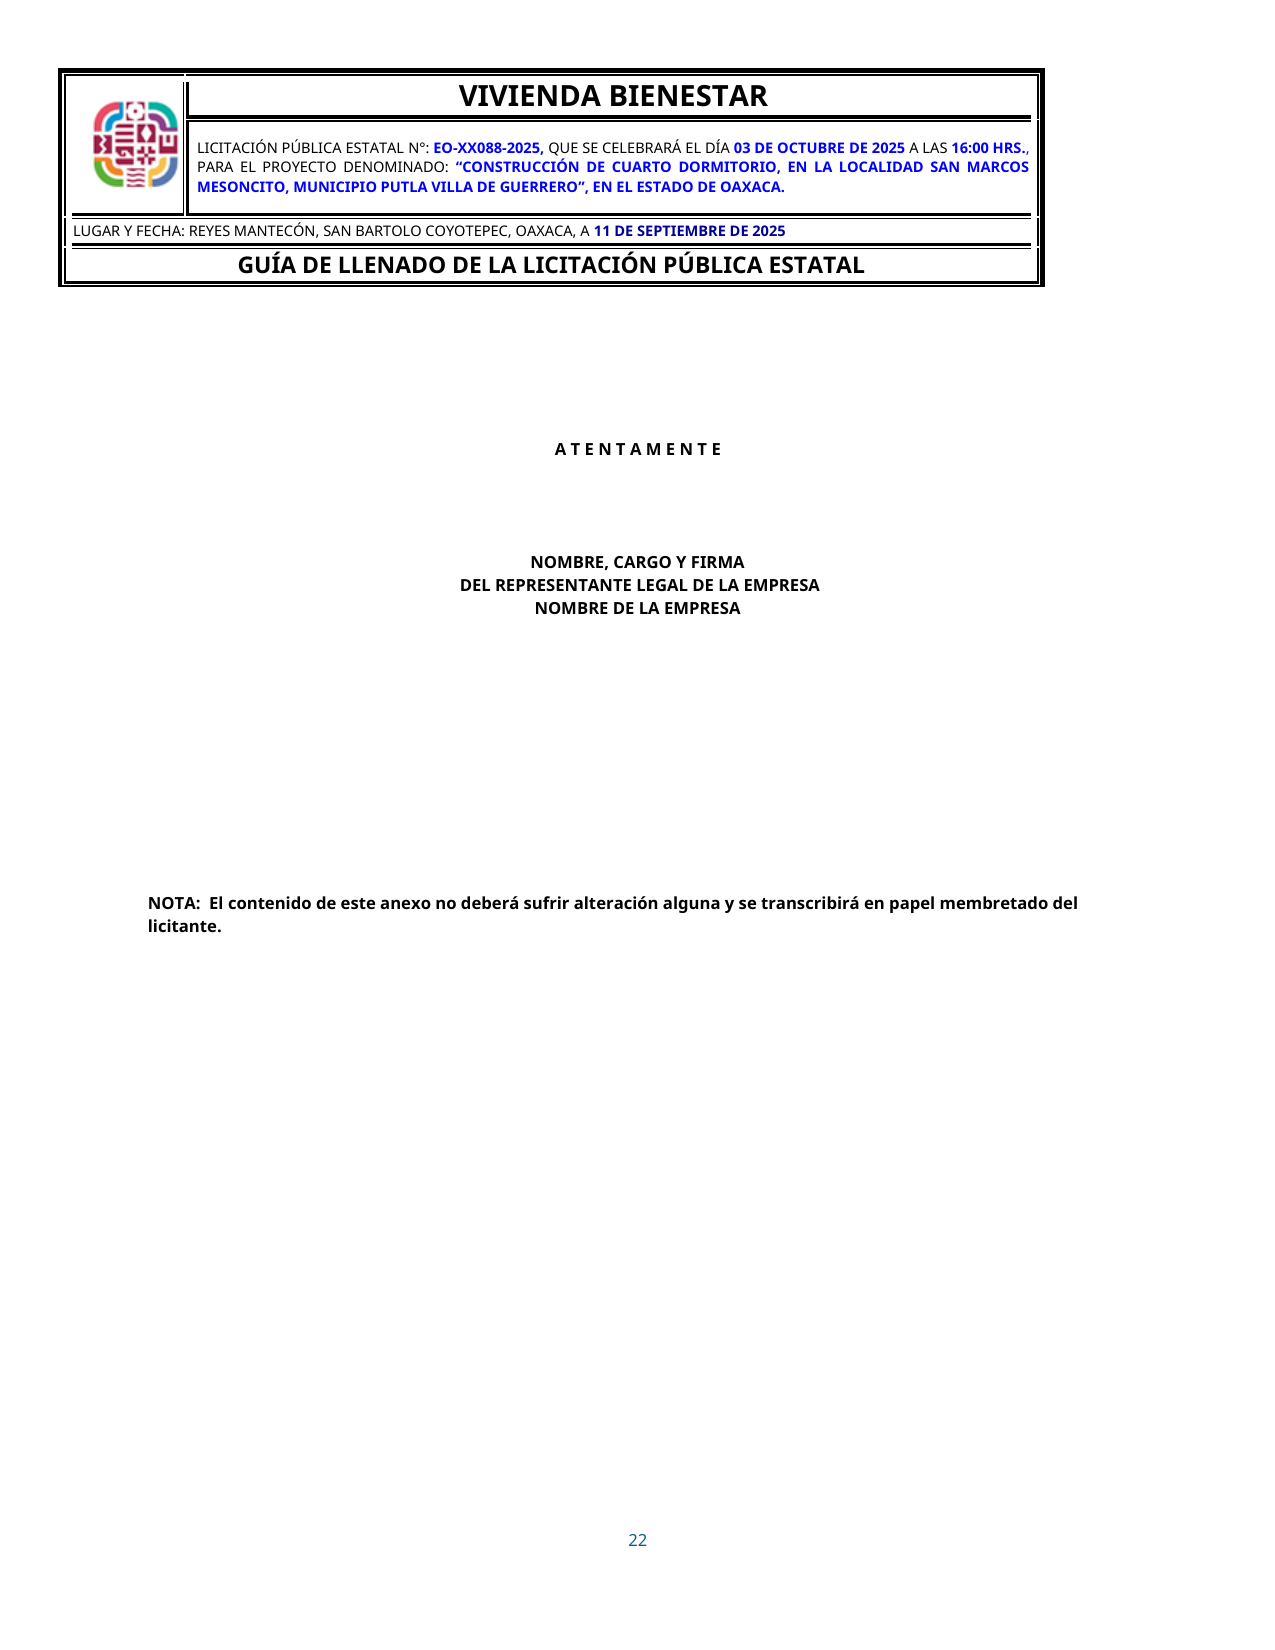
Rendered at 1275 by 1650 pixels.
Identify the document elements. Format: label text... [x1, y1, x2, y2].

text NOMBRE DE LA EMPRESA [148, 596, 1127, 619]
text DEL REPRESENTANTE LEGAL DE LA EMPRESA [148, 573, 1127, 596]
picture [184, 93, 189, 193]
text NOMBRE, CARGO Y FIRMA [148, 551, 1127, 573]
text NOTA: El contenido de este anexo no deberá sufrir alteración alguna y se transcribirá en papel membretado del licitante. [148, 891, 1127, 937]
text A T E N T A M E N T E [148, 437, 1127, 460]
picture [82, 93, 183, 193]
